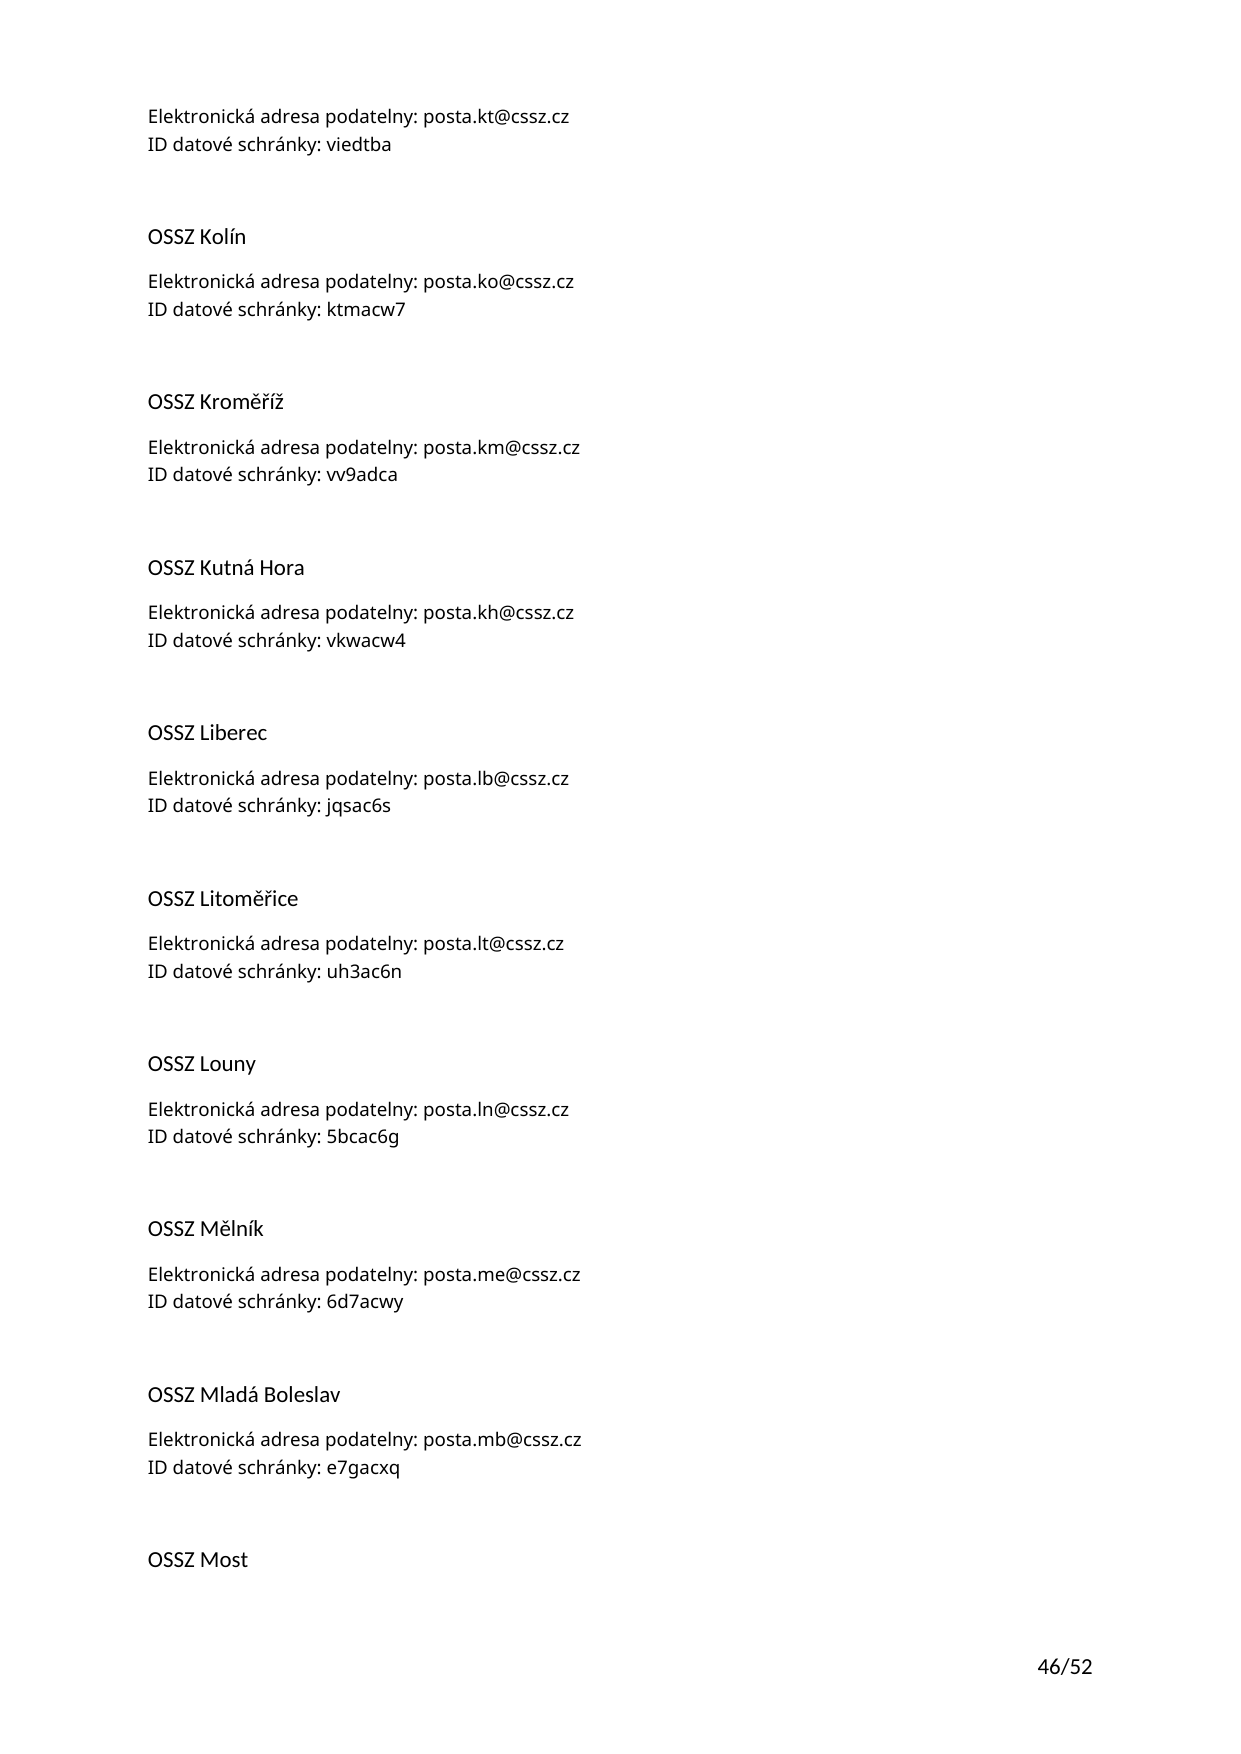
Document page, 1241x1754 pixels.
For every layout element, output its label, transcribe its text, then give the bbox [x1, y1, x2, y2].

text OSSZ Liberec [148, 718, 1093, 746]
text OSSZ Kutná Hora [148, 553, 1093, 581]
text OSSZ Mělník [148, 1214, 1093, 1242]
text Elektronická adresa podatelny: posta.ko@cssz.cz ID datové schránky: ktmacw7 [148, 269, 1093, 322]
text Elektronická adresa podatelny: posta.mb@cssz.cz ID datové schránky: e7gacxq [148, 1427, 1093, 1480]
text OSSZ Most [148, 1545, 1093, 1573]
text Elektronická adresa podatelny: posta.ln@cssz.cz ID datové schránky: 5bcac6g [148, 1096, 1093, 1149]
text Elektronická adresa podatelny: posta.lt@cssz.cz ID datové schránky: uh3ac6n [148, 931, 1093, 983]
text Elektronická adresa podatelny: posta.kt@cssz.cz ID datové schránky: viedtba [148, 103, 1093, 156]
text OSSZ Mladá Boleslav [148, 1380, 1093, 1408]
text Elektronická adresa podatelny: posta.lb@cssz.cz ID datové schránky: jqsac6s [148, 765, 1093, 818]
text OSSZ Kroměříž [148, 387, 1093, 415]
text Elektronická adresa podatelny: posta.km@cssz.cz ID datové schránky: vv9adca [148, 434, 1093, 487]
text OSSZ Louny [148, 1049, 1093, 1077]
text OSSZ Kolín [148, 222, 1093, 250]
text Elektronická adresa podatelny: posta.kh@cssz.cz ID datové schránky: vkwacw4 [148, 600, 1093, 653]
text Elektronická adresa podatelny: posta.me@cssz.cz ID datové schránky: 6d7acwy [148, 1261, 1093, 1314]
text OSSZ Litoměřice [148, 884, 1093, 912]
